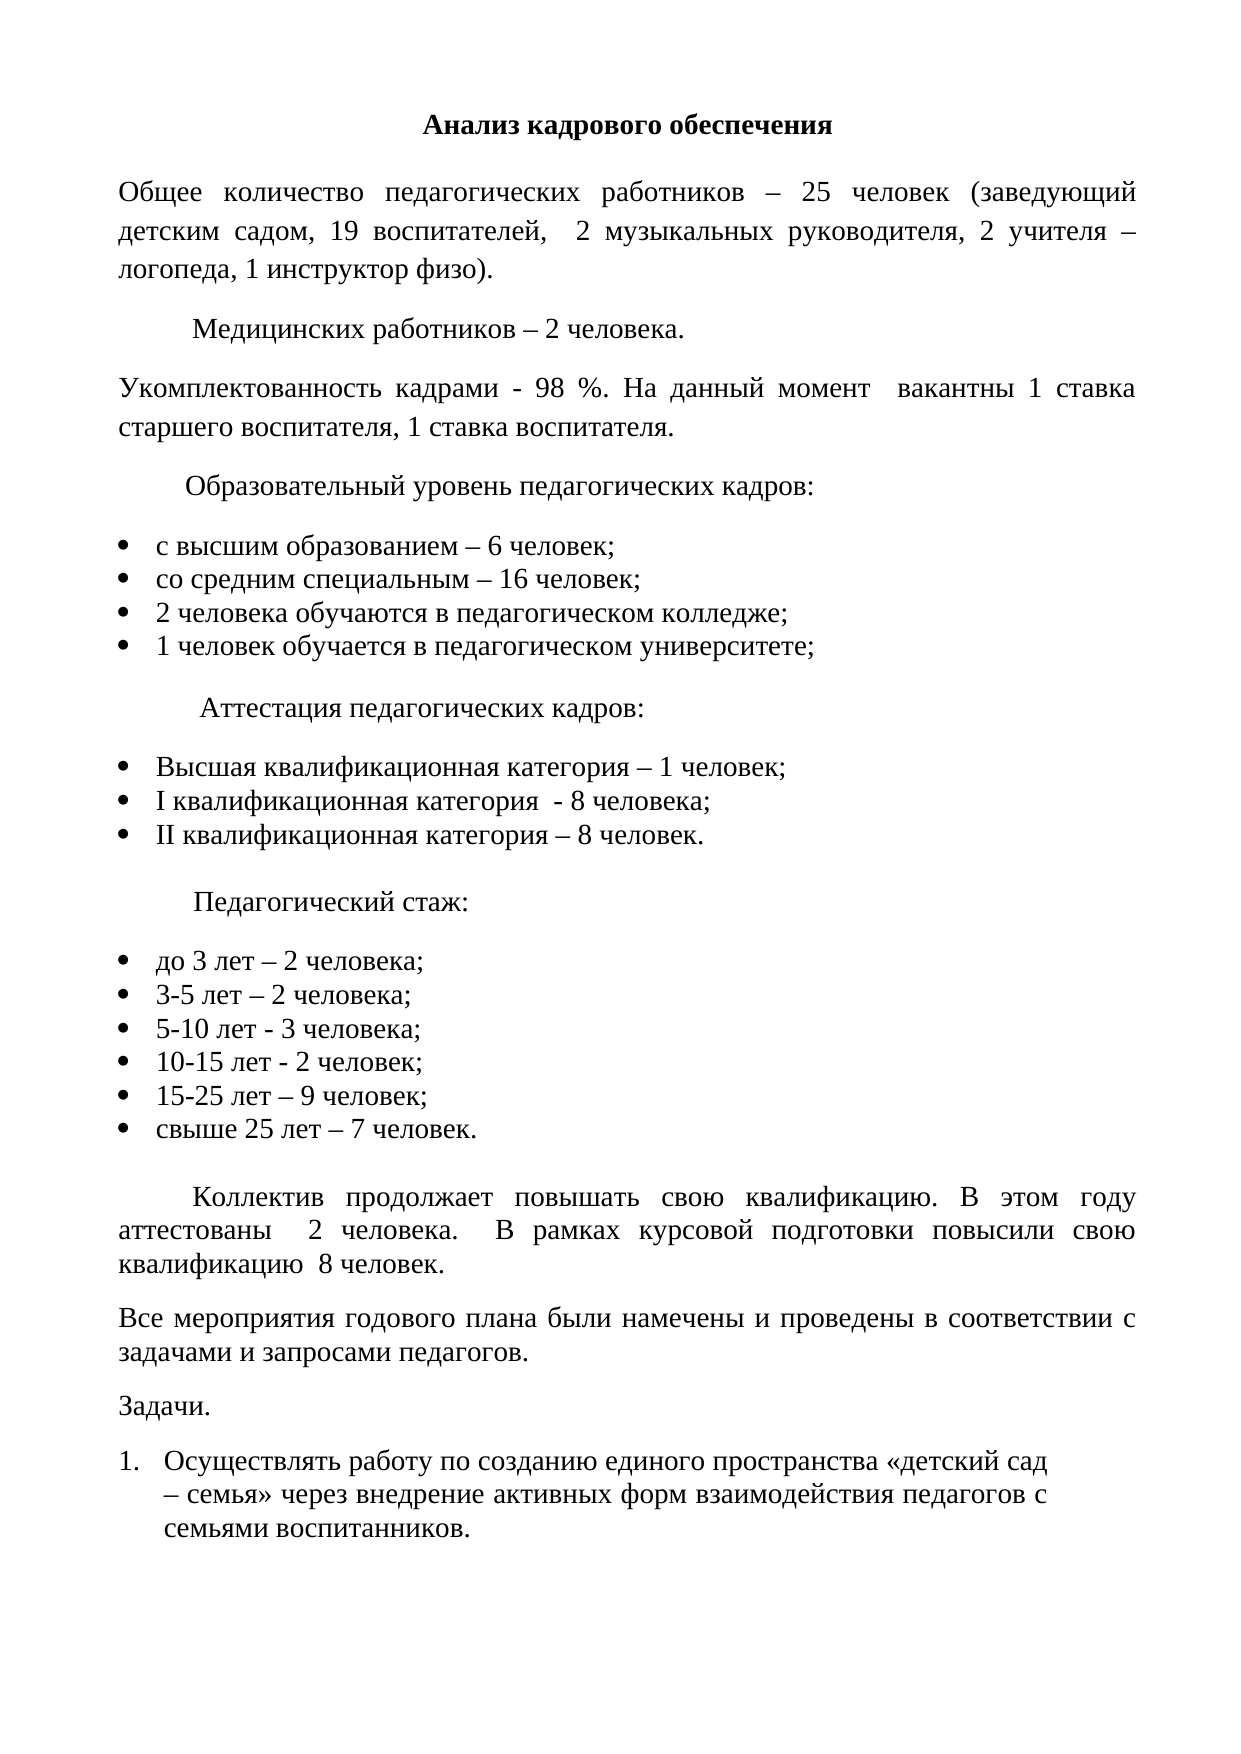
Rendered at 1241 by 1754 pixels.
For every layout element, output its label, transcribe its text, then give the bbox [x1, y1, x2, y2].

text Общее количество педагогических работников – 25 человек (заведующий детским садом, 19 воспитателей, 2 музыкальных руководителя, 2 учителя – логопеда, 1 инструктор физо). [118, 174, 1137, 285]
text Образовательный уровень педагогических кадров: [118, 468, 1137, 502]
text Задачи. [118, 1388, 1137, 1422]
list с высшим образованием – 6 человек; [118, 528, 1137, 561]
text Аттестация педагогических кадров: [118, 690, 1137, 724]
list 1 человек обучается в педагогическом университете; [118, 628, 1137, 662]
list II квалификационная категория – 8 человек. [118, 817, 1137, 851]
list до 3 лет – 2 человека; [118, 943, 1137, 977]
list свыше 25 лет – 7 человек. [118, 1112, 1137, 1145]
list 10-15 лет - 2 человек; [118, 1044, 1137, 1078]
list 2 человека обучаются в педагогическом колледже; [118, 595, 1137, 628]
list Осуществлять работу по созданию единого пространства «детский сад – семья» через внедрение активных форм взаимодействия педагогов с семьями воспитанников. [118, 1443, 1048, 1543]
text Медицинских работников – 2 человека. [118, 311, 1137, 344]
text Укомплектованность кадрами - 98 %. На данный момент вакантны 1 ставка старшего воспитателя, 1 ставка воспитателя. [118, 370, 1137, 442]
list 5-10 лет - 3 человека; [118, 1011, 1137, 1044]
list со средним специальным – 16 человек; [118, 561, 1137, 595]
text Анализ кадрового обеспечения [118, 107, 1137, 141]
list I квалификационная категория - 8 человека; [118, 783, 1137, 817]
list 3-5 лет – 2 человека; [118, 977, 1137, 1011]
text Коллектив продолжает повышать свою квалификацию. В этом году аттестованы 2 человека. В рамках курсовой подготовки повысили свою квалификацию 8 человек. [118, 1179, 1137, 1279]
text Педагогический стаж: [156, 884, 1137, 918]
list Высшая квалификационная категория – 1 человек; [118, 749, 1137, 783]
list 15-25 лет – 9 человек; [118, 1078, 1137, 1112]
text Все мероприятия годового плана были намечены и проведены в соответствии с задачами и запросами педагогов. [118, 1300, 1137, 1367]
